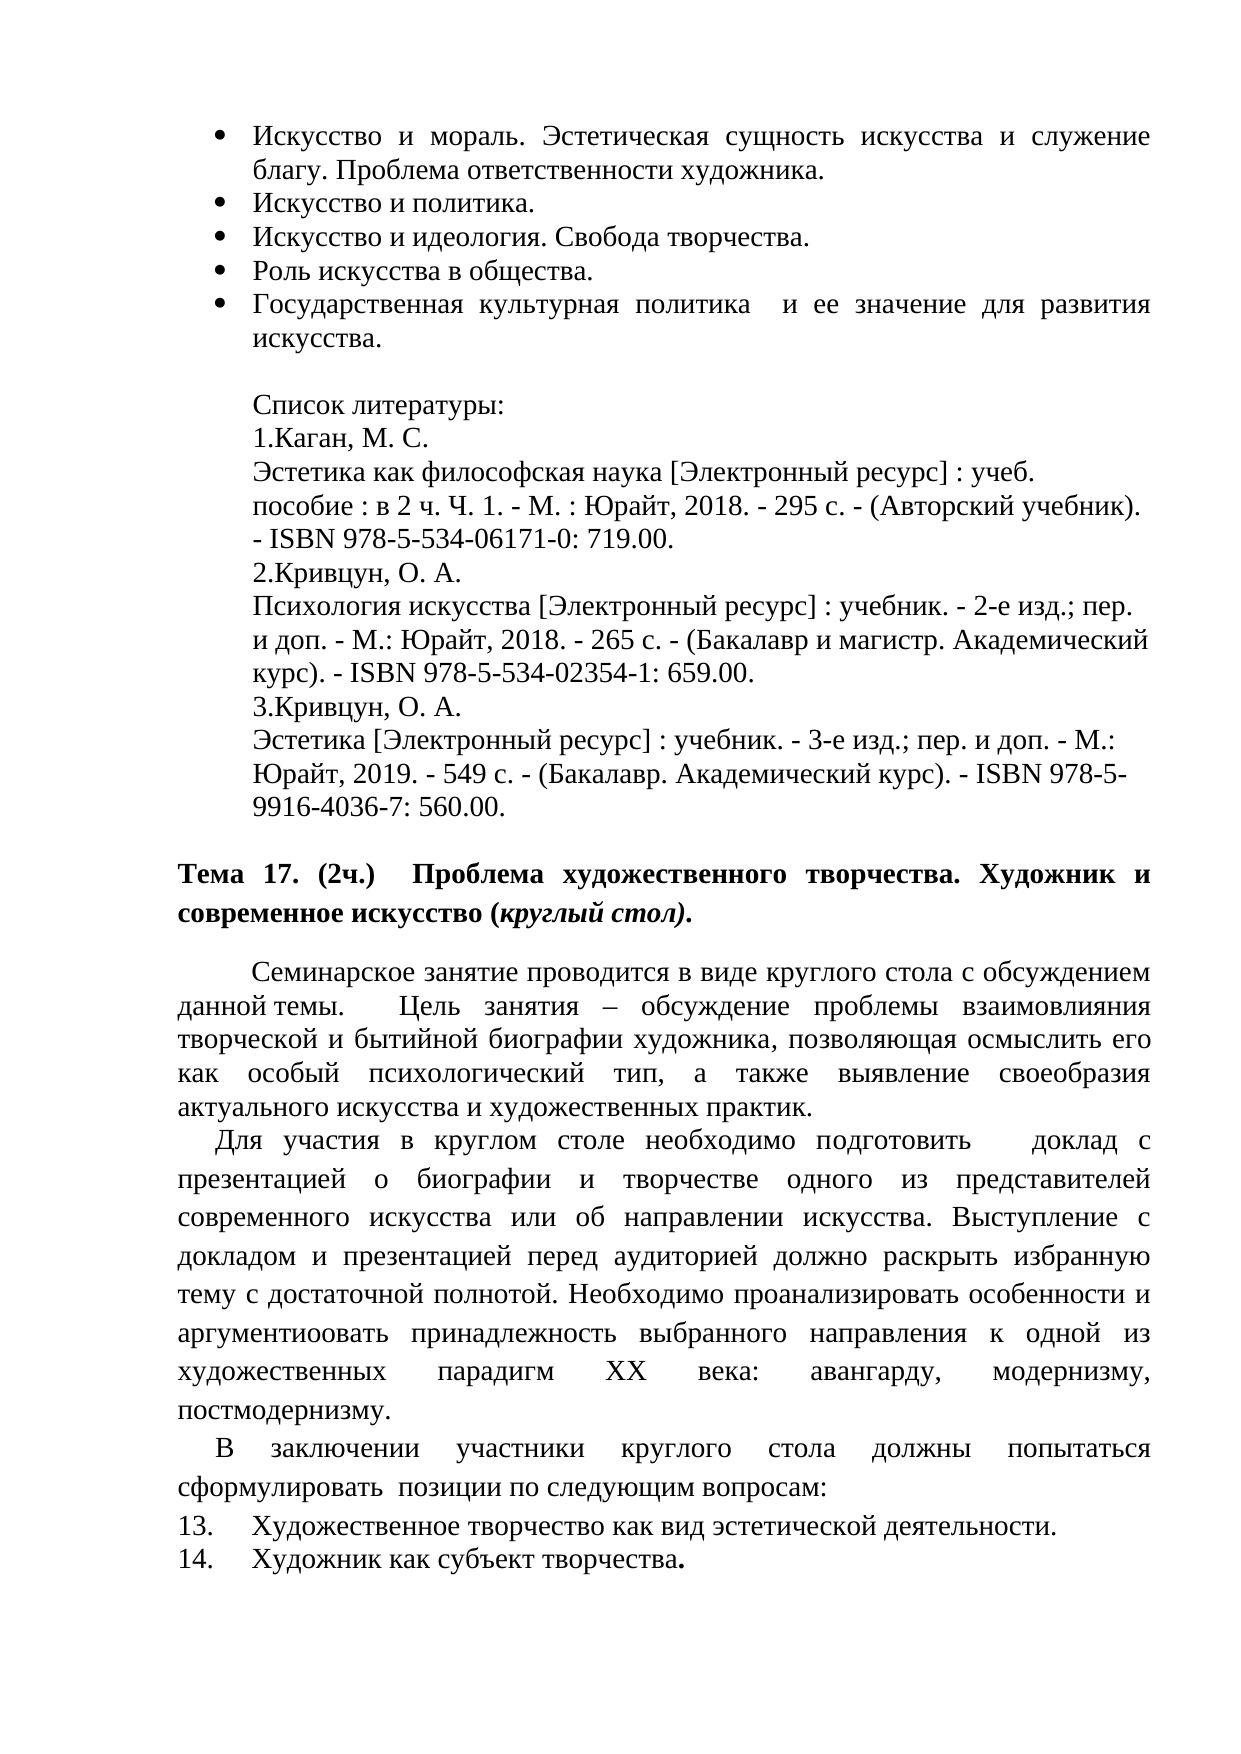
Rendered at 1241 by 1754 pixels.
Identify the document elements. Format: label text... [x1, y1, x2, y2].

list Искусство и политика. [215, 185, 1152, 219]
list Художественное творчество как вид эстетической деятельности. [177, 1508, 1152, 1541]
list 2.Кривцун, О. А. Психология искусства [Электронный ресурс] : учебник. - 2-е изд.; пер. и доп. - М.: Юрайт, 2018. - 265 с. - (Бакалавр и магистр. Академический курс). - ISBN 978-5-534-02354-1: 659.00. [252, 555, 1152, 689]
list 3.Кривцун, О. А. Эстетика [Электронный ресурс] : учебник. - 3-е изд.; пер. и доп. - М.: Юрайт, 2019. - 549 с. - (Бакалавр. Академический курс). - ISBN 978-5-9916-4036-7: 560.00. [252, 689, 1152, 823]
text Тема 17. (2ч.) Проблема художественного творчества. Художник и современное искусство (круглый стол). [177, 857, 1152, 929]
list Искусство и мораль. Эстетическая сущность искусства и служение благу. Проблема ответственности художника. [215, 118, 1152, 185]
list Художник как субъект творчества. [177, 1541, 1152, 1575]
list 1.Каган, М. С. Эстетика как философская наука [Электронный ресурс] : учеб. пособие : в 2 ч. Ч. 1. - М. : Юрайт, 2018. - 295 с. - (Авторский учебник). - ISBN 978-5-534-06171-0: 719.00. [252, 421, 1152, 555]
text Для участия в круглом столе необходимо подготовить доклад с презентацией о биографии и творчестве одного из представителей современного искусства или об направлении искусства. Выступление с докладом и презентацией перед аудиторией должно раскрыть избранную тему с достаточной полнотой. Необходимо проанализировать особенности и аргументиоовать принадлежность выбранного направления к одной из художественных парадигм ХХ века: авангарду, модернизму, постмодернизму. [177, 1122, 1152, 1426]
list Роль искусства в общества. [215, 253, 1152, 286]
list Искусство и идеология. Свобода творчества. [215, 219, 1152, 253]
text Список литературы: [252, 387, 1152, 421]
list Государственная культурная политика и ее значение для развития искусства. [215, 286, 1152, 353]
text В заключении участники круглого стола должны попытаться сформулировать позиции по следующим вопросам: [177, 1431, 1152, 1503]
text Семинарское занятие проводится в виде круглого стола с обсуждением данной темы. Цель занятия – обсуждение проблемы взаимовлияния творческой и бытийной биографии художника, позволяющая осмыслить его как особый психологический тип, а также выявление своеобразия актуального искусства и художественных практик. [177, 954, 1152, 1122]
